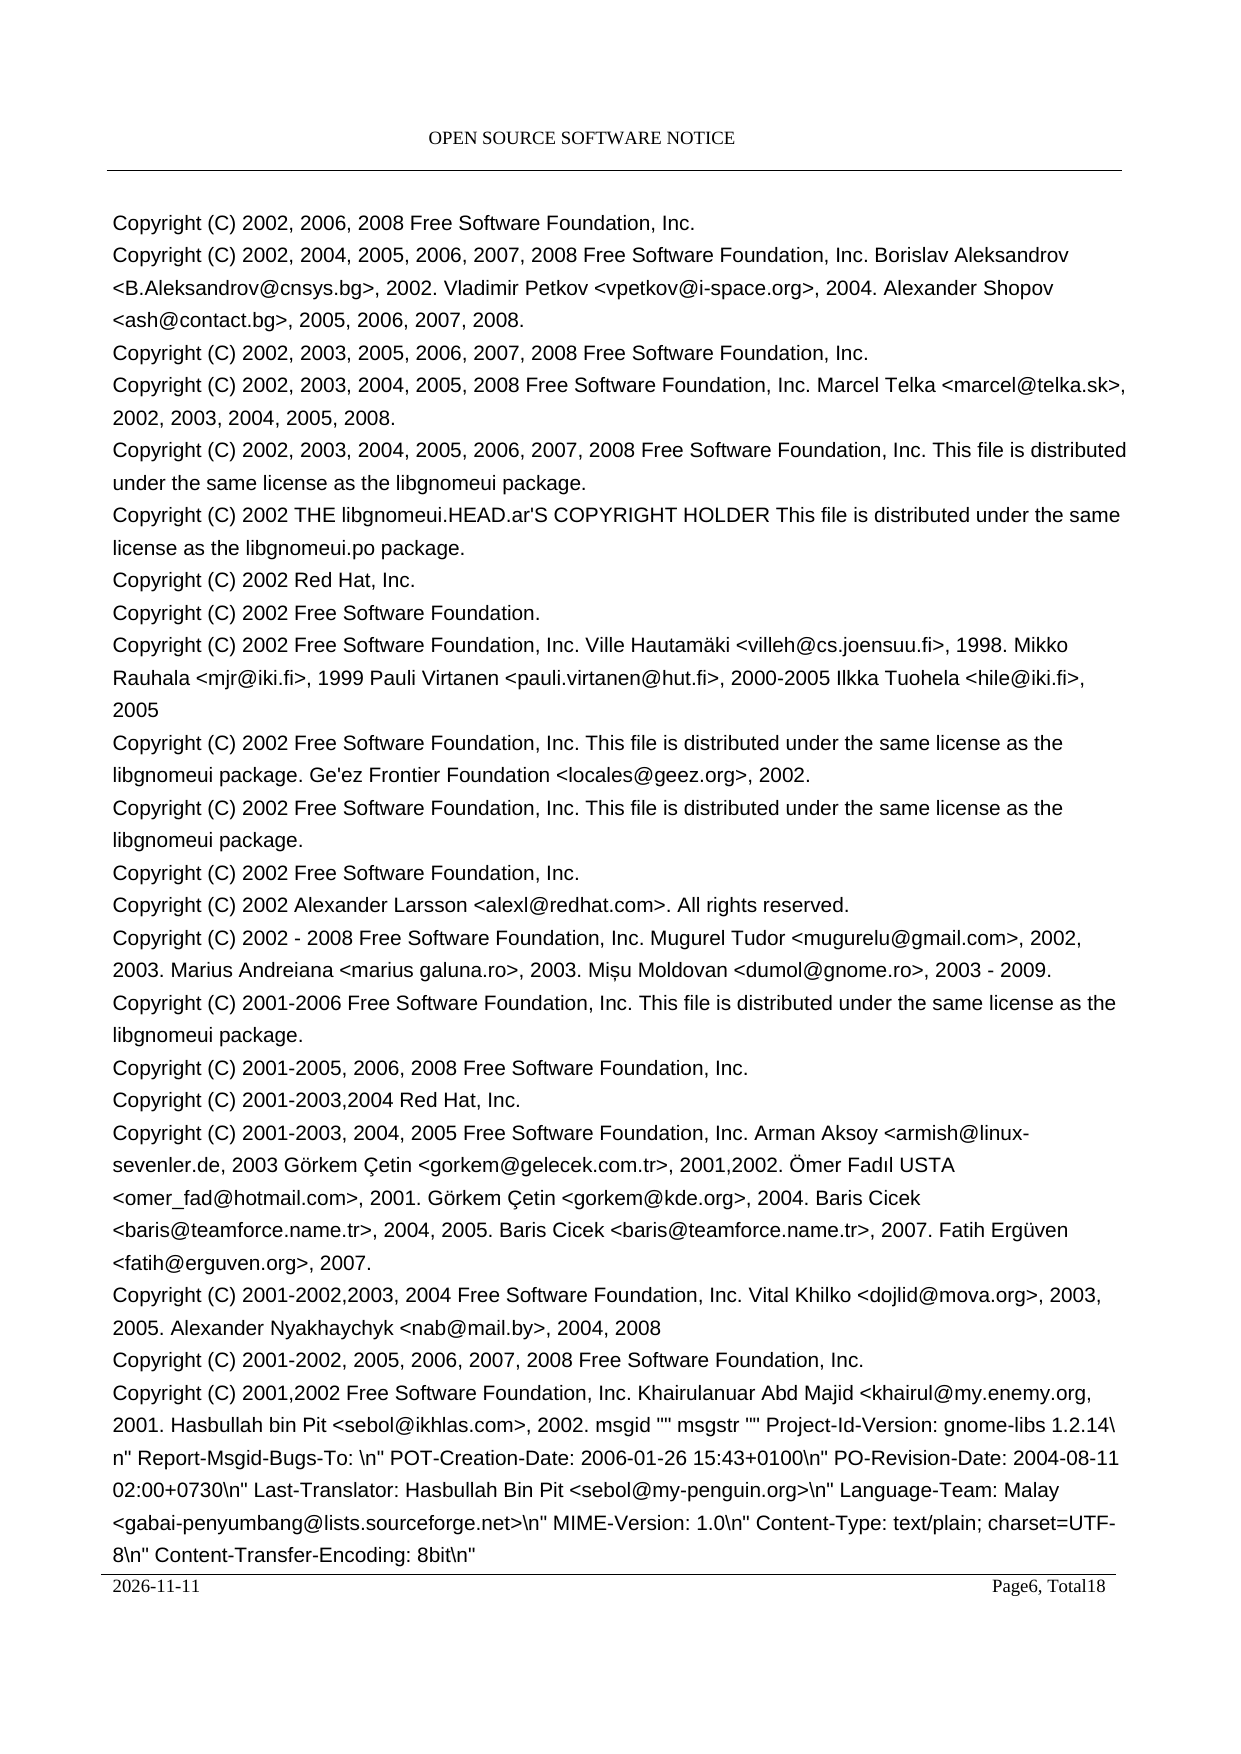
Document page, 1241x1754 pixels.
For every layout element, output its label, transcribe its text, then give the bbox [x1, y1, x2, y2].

text Copyright (C) 2002 Free Software Foundation, Inc. This file is distributed under the same license as the libgnomeui package. Ge'ez Frontier Foundation <locales@geez.org>, 2002. [112, 726, 1128, 791]
text Copyright (C) 2001-2003,2004 Red Hat, Inc. [112, 1084, 1128, 1116]
text Copyright (C) 2002 Red Hat, Inc. [112, 564, 1128, 596]
text Copyright (C) 2002 Alexander Larsson <alexl@redhat.com>. All rights reserved. [112, 889, 1128, 921]
text Copyright (C) 2002 Free Software Foundation. [112, 596, 1128, 629]
text Copyright (C) 2001-2002,2003, 2004 Free Software Foundation, Inc. Vital Khilko <dojlid@mova.org>, 2003, 2005. Alexander Nyakhaychyk <nab@mail.by>, 2004, 2008 [112, 1279, 1128, 1344]
text Copyright (C) 2001,2002 Free Software Foundation, Inc. Khairulanuar Abd Majid <khairul@my.enemy.org, 2001. Hasbullah bin Pit <sebol@ikhlas.com>, 2002. msgid "" msgstr "" Project-Id-Version: gnome-libs 1.2.14\n" Report-Msgid-Bugs-To: \n" POT-Creation-Date: 2006-01-26 15:43+0100\n" PO-Revision-Date: 2004-08-11 02:00+0730\n" Last-Translator: Hasbullah Bin Pit <sebol@my-penguin.org>\n" Language-Team: Malay <gabai-penyumbang@lists.sourceforge.net>\n" MIME-Version: 1.0\n" Content-Type: text/plain; charset=UTF-8\n" Content-Transfer-Encoding: 8bit\n" [112, 1376, 1128, 1571]
text Copyright (C) 2002 Free Software Foundation, Inc. This file is distributed under the same license as the libgnomeui package. [112, 791, 1128, 856]
text Copyright (C) 2001-2002, 2005, 2006, 2007, 2008 Free Software Foundation, Inc. [112, 1344, 1128, 1376]
text Copyright (C) 2001-2005, 2006, 2008 Free Software Foundation, Inc. [112, 1051, 1128, 1084]
text Copyright (C) 2002, 2003, 2004, 2005, 2006, 2007, 2008 Free Software Foundation, Inc. This file is distributed under the same license as the libgnomeui package. [112, 434, 1128, 499]
text Copyright (C) 2002, 2003, 2004, 2005, 2008 Free Software Foundation, Inc. Marcel Telka <marcel@telka.sk>, 2002, 2003, 2004, 2005, 2008. [112, 369, 1128, 434]
text Copyright (C) 2001-2006 Free Software Foundation, Inc. This file is distributed under the same license as the libgnomeui package. [112, 986, 1128, 1051]
text Copyright (C) 2002 - 2008 Free Software Foundation, Inc. Mugurel Tudor <mugurelu@gmail.com>, 2002, 2003. Marius Andreiana <marius galuna.ro>, 2003. Mișu Moldovan <dumol@gnome.ro>, 2003 - 2009. [112, 921, 1128, 986]
text Copyright (C) 2001-2003, 2004, 2005 Free Software Foundation, Inc. Arman Aksoy <armish@linux-sevenler.de, 2003 Görkem Çetin <gorkem@gelecek.com.tr>, 2001,2002. Ömer Fadıl USTA <omer_fad@hotmail.com>, 2001. Görkem Çetin <gorkem@kde.org>, 2004. Baris Cicek <baris@teamforce.name.tr>, 2004, 2005. Baris Cicek <baris@teamforce.name.tr>, 2007. Fatih Ergüven <fatih@erguven.org>, 2007. [112, 1116, 1128, 1279]
text Copyright (C) 2002, 2003, 2005, 2006, 2007, 2008 Free Software Foundation, Inc. [112, 336, 1128, 369]
text Copyright (C) 2002 Free Software Foundation, Inc. [112, 856, 1128, 889]
text Copyright (C) 2002, 2006, 2008 Free Software Foundation, Inc. [112, 206, 1128, 239]
text Copyright (C) 2002 THE libgnomeui.HEAD.ar'S COPYRIGHT HOLDER This file is distributed under the same license as the libgnomeui.po package. [112, 499, 1128, 564]
text Copyright (C) 2002 Free Software Foundation, Inc. Ville Hautamäki <villeh@cs.joensuu.fi>, 1998. Mikko Rauhala <mjr@iki.fi>, 1999 Pauli Virtanen <pauli.virtanen@hut.fi>, 2000-2005 Ilkka Tuohela <hile@iki.fi>, 2005 [112, 629, 1128, 726]
text Copyright (C) 2002, 2004, 2005, 2006, 2007, 2008 Free Software Foundation, Inc. Borislav Aleksandrov <B.Aleksandrov@cnsys.bg>, 2002. Vladimir Petkov <vpetkov@i-space.org>, 2004. Alexander Shopov <ash@contact.bg>, 2005, 2006, 2007, 2008. [112, 239, 1128, 336]
